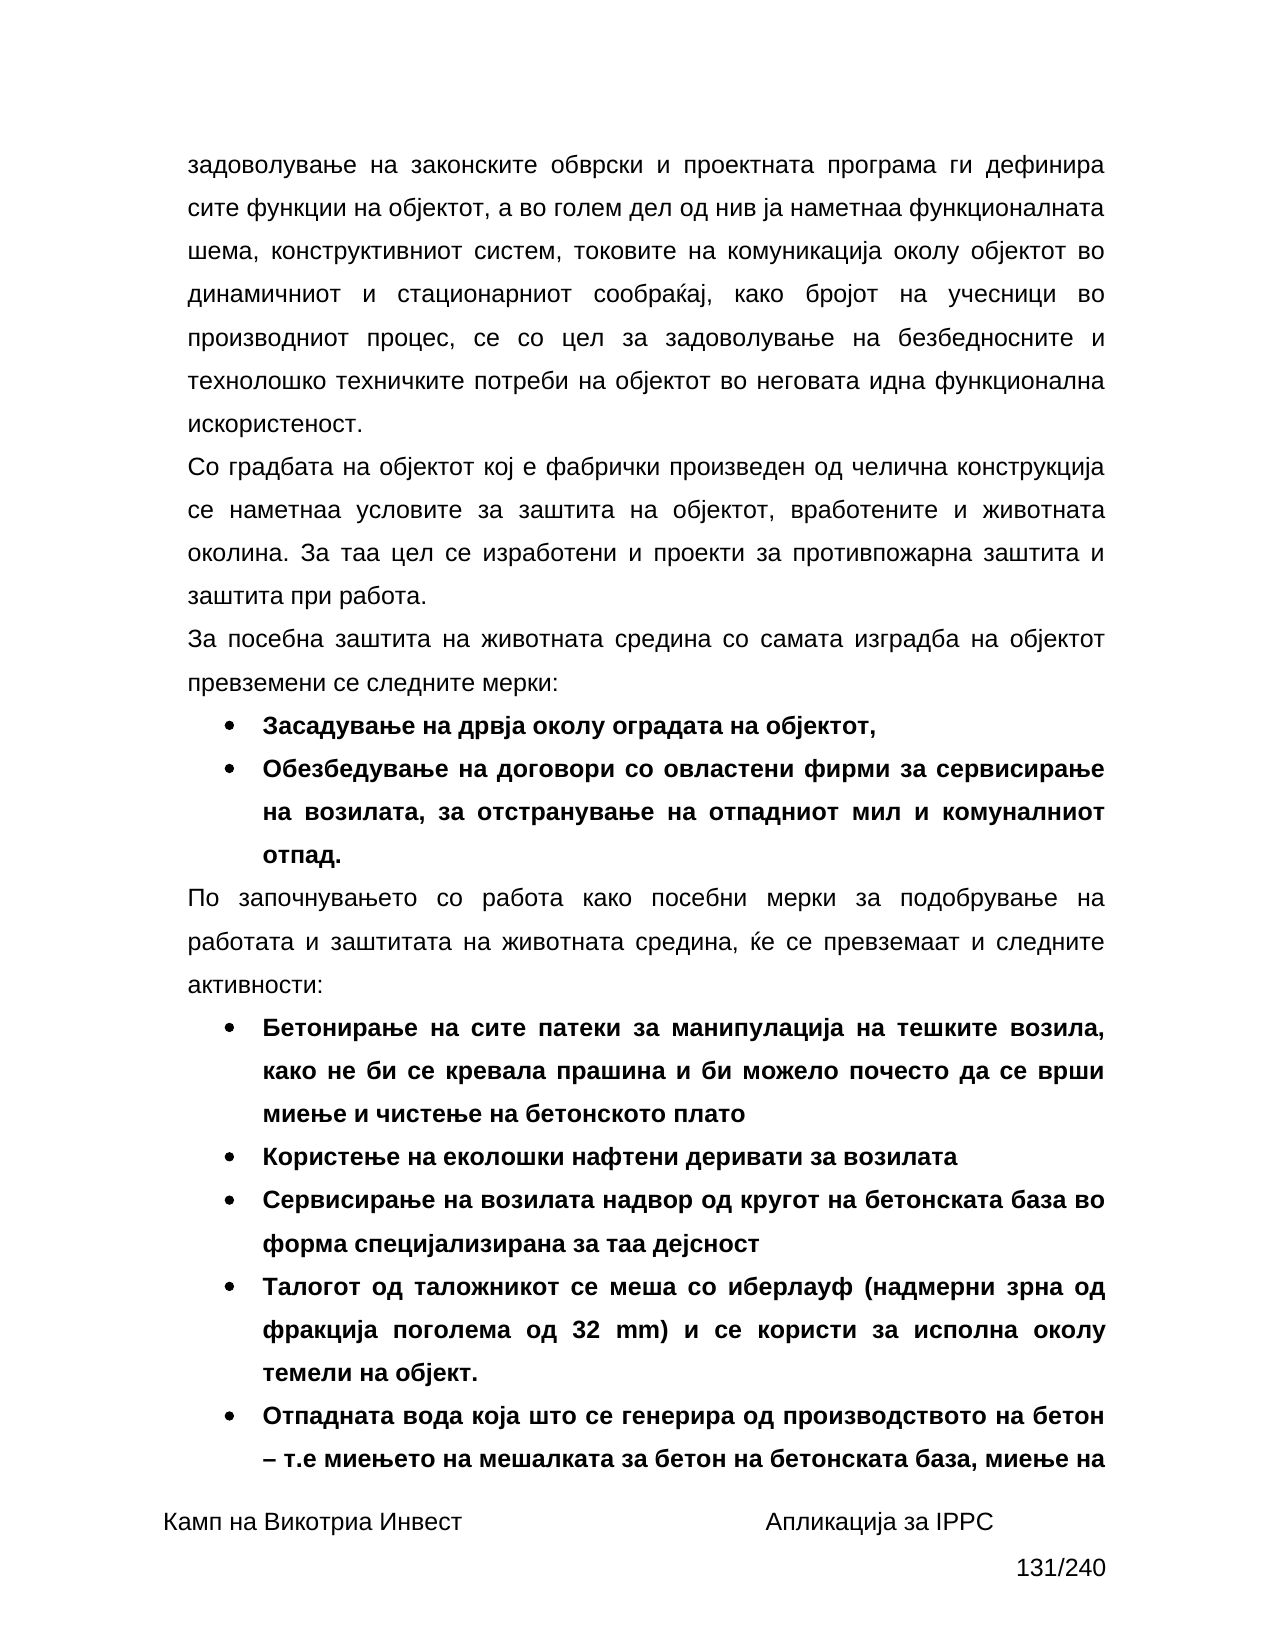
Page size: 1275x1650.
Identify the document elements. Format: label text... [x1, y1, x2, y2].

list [225, 1401, 1106, 1473]
list Бетонирање на сите патеки за манипулација на тешките возила, како не би се кревала прашина и би можело почесто да се врши миење и чистење на бетонското плато [225, 1013, 1106, 1128]
text Со градбата на објектот кој е фабрички произведен од челична конструкција се наметнаа условите за заштита на објектот, вработените и животната околина. За таа цел се изработени и проекти за противпожарна заштита и заштита при работа. [187, 452, 1106, 610]
list Обезбедување на договори со овластени фирми за сервисирање на возилата, за отстранување на отпадниот мил и комуналниот отпад. [225, 754, 1106, 869]
list Користење на еколошки нафтени деривати за возилата [225, 1142, 1106, 1171]
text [187, 150, 1106, 437]
list Сервисирање на возилата надвор од кругот на бетонската база во форма специјализирана за таа дејсност [225, 1185, 1106, 1257]
list Засадување на дрвја околу оградата на објектот, [225, 711, 1106, 739]
list Талогот од таложникот се меша со иберлауф (надмерни зрна од фракција поголема од 32 mm) и се користи за исполна околу темели на објект. [225, 1272, 1106, 1387]
text За посебна заштита на животната средина со самата изградба на објектот превземени се следните мерки: [187, 624, 1106, 696]
text По започнувањето со работа како посебни мерки за подобрување на работата и заштитата на животната средина, ќе се превземаат и следните активности: [187, 883, 1106, 998]
